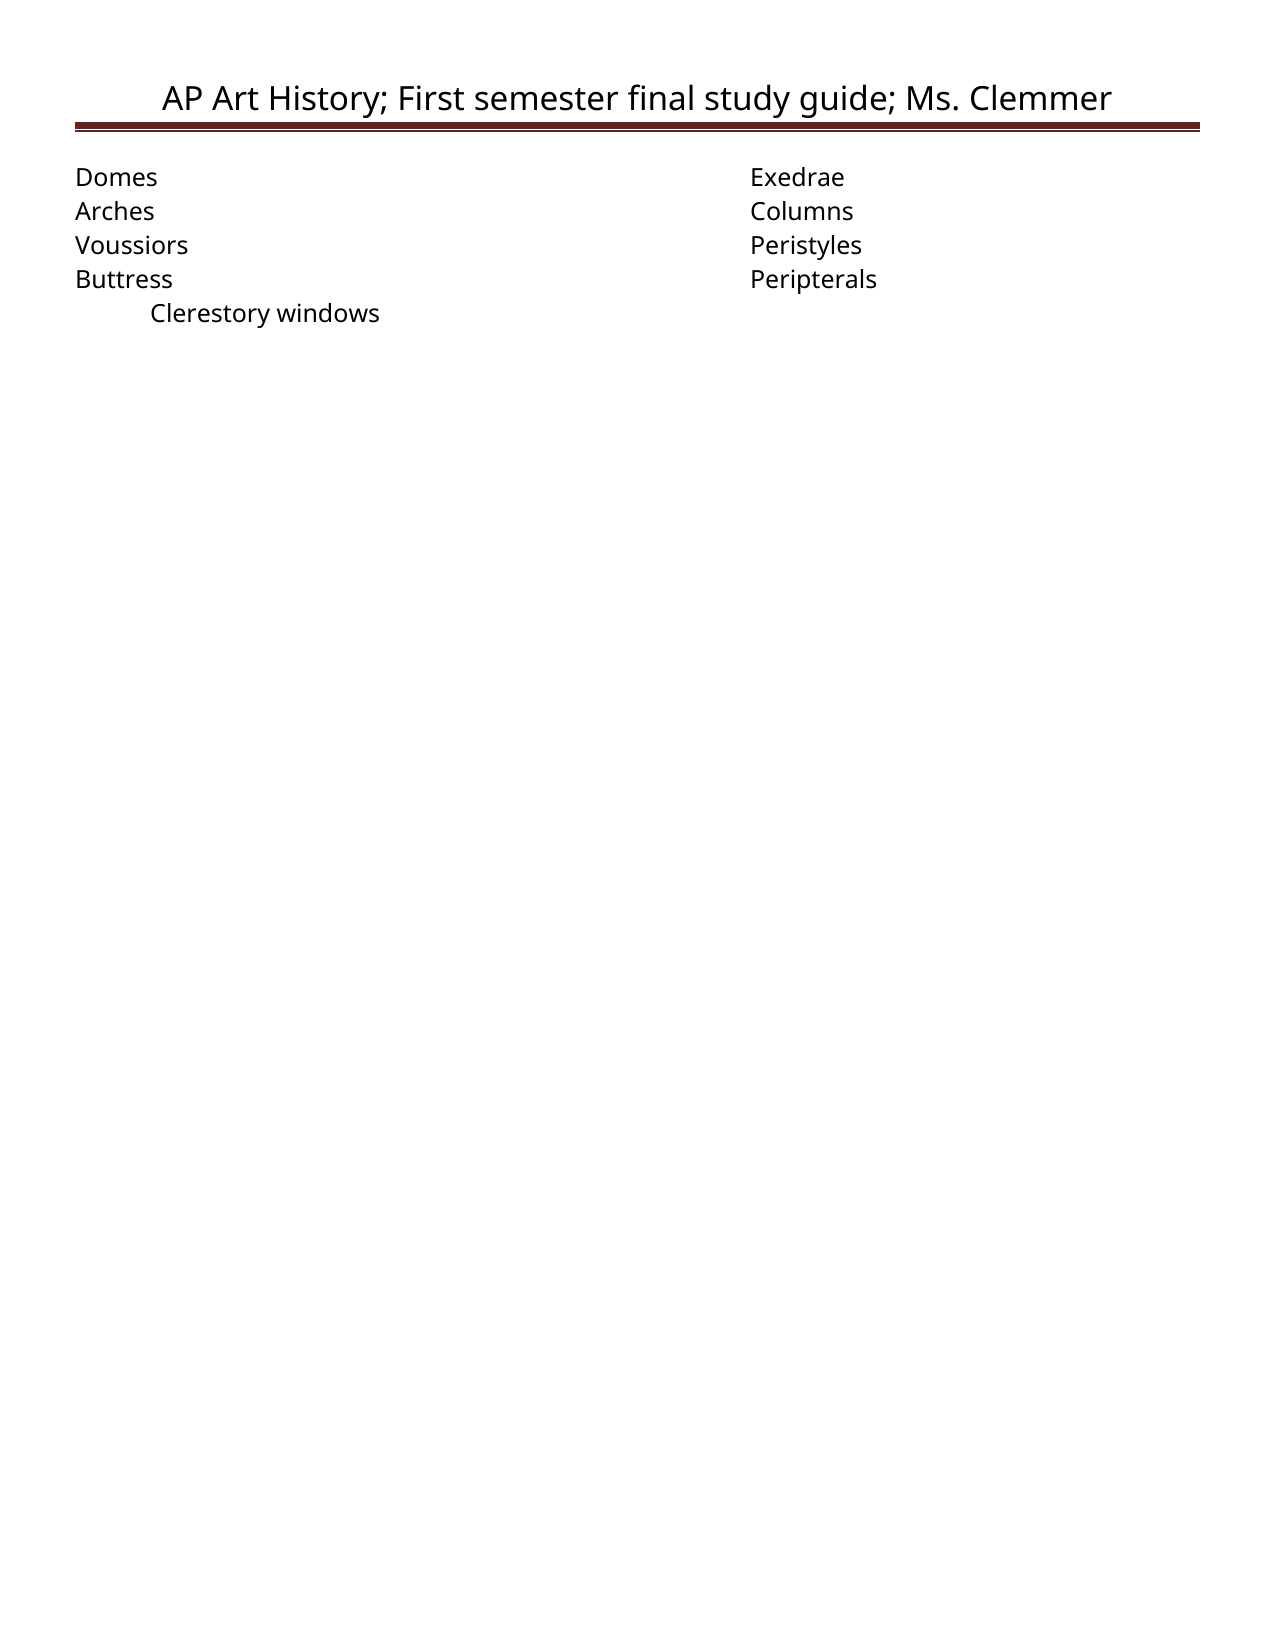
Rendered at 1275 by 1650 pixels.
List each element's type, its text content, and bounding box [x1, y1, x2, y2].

text Peristyles [675, 228, 1200, 262]
text Columns [675, 194, 1200, 228]
text Voussiors [75, 228, 600, 262]
text Domes [75, 160, 600, 194]
text Peripterals [675, 262, 1200, 296]
text Clerestory windows [75, 296, 600, 330]
text Buttress [75, 262, 600, 296]
text Exedrae [675, 160, 1200, 194]
text Arches [75, 194, 600, 228]
